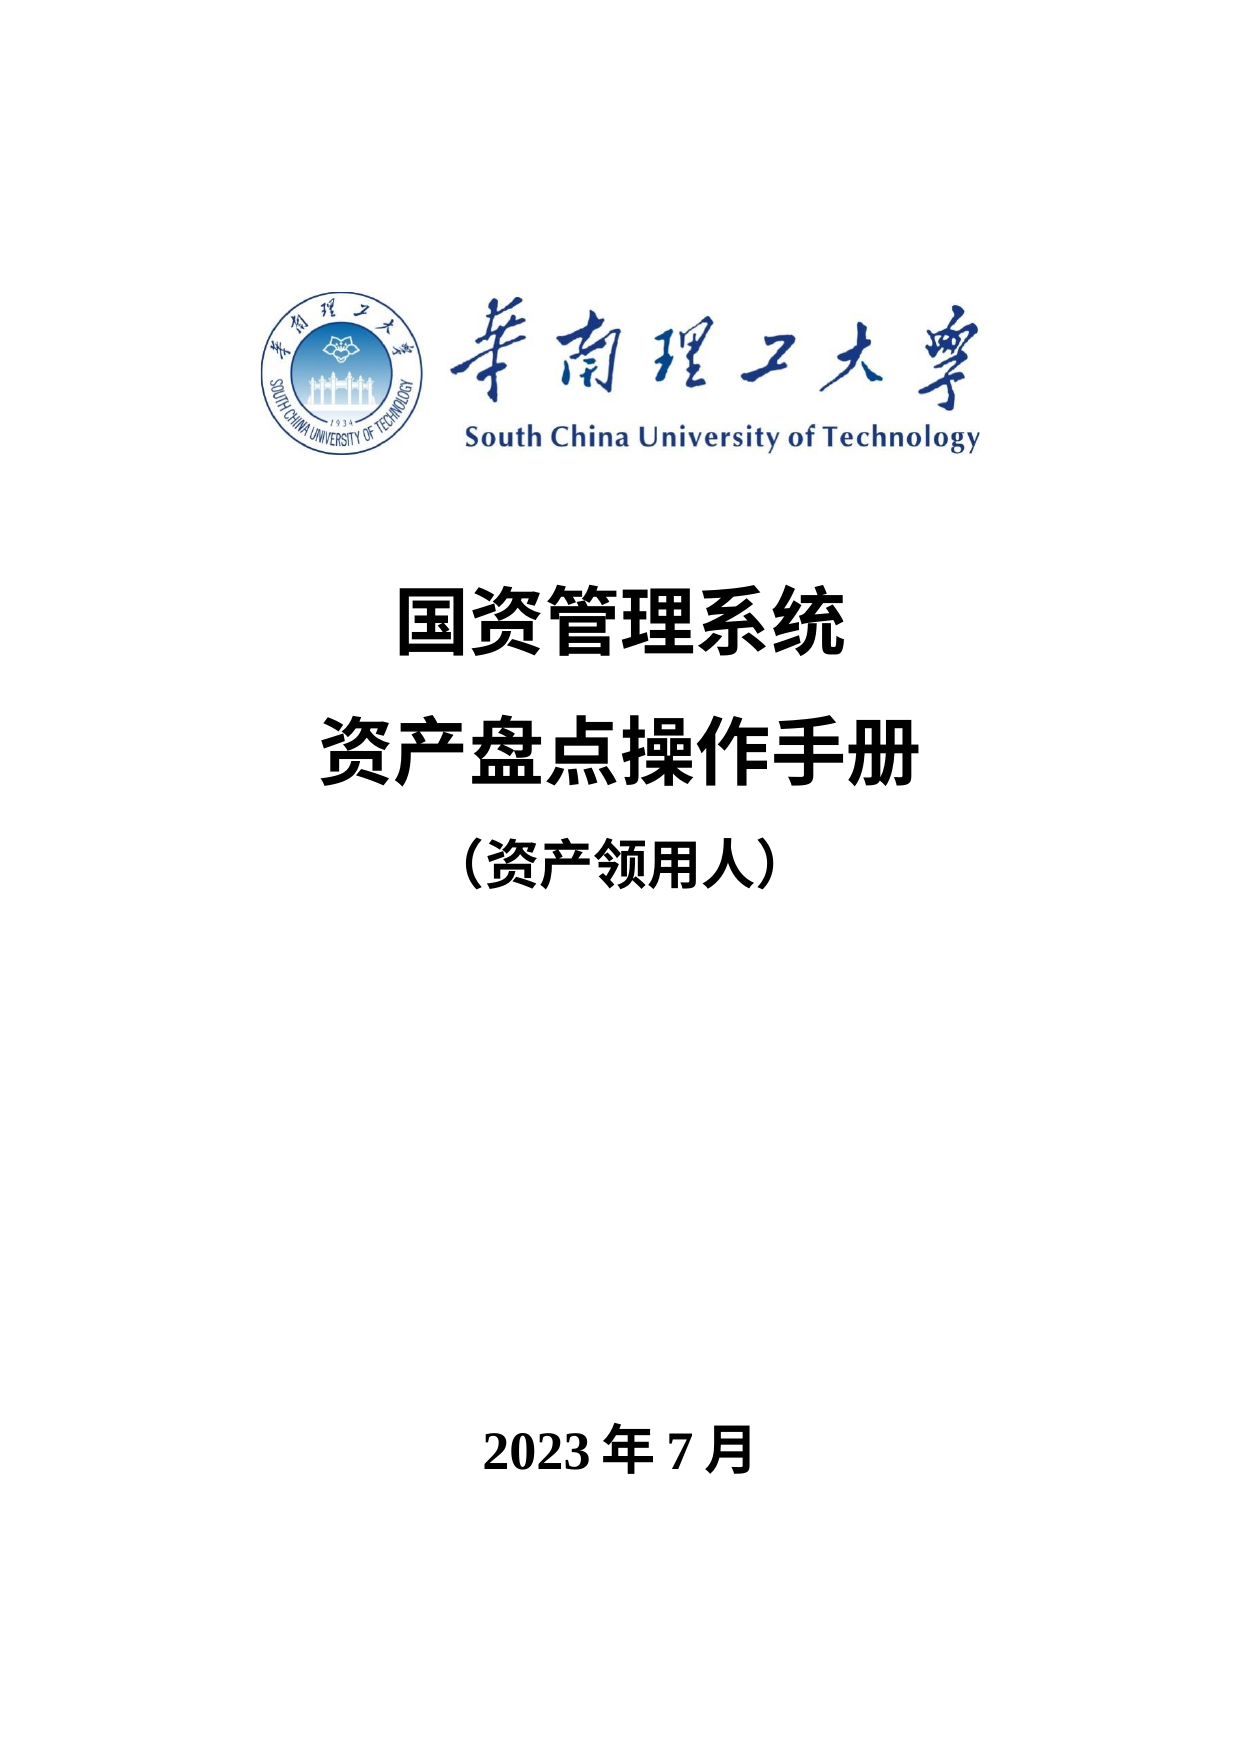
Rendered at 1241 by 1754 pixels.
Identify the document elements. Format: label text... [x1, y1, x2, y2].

picture [260, 292, 980, 455]
text 2023年7月 [187, 1397, 1053, 1494]
text （资产领用人） [187, 812, 1053, 909]
text 国资管理系统 [187, 552, 1053, 682]
text 资产盘点操作手册 [187, 682, 1053, 812]
